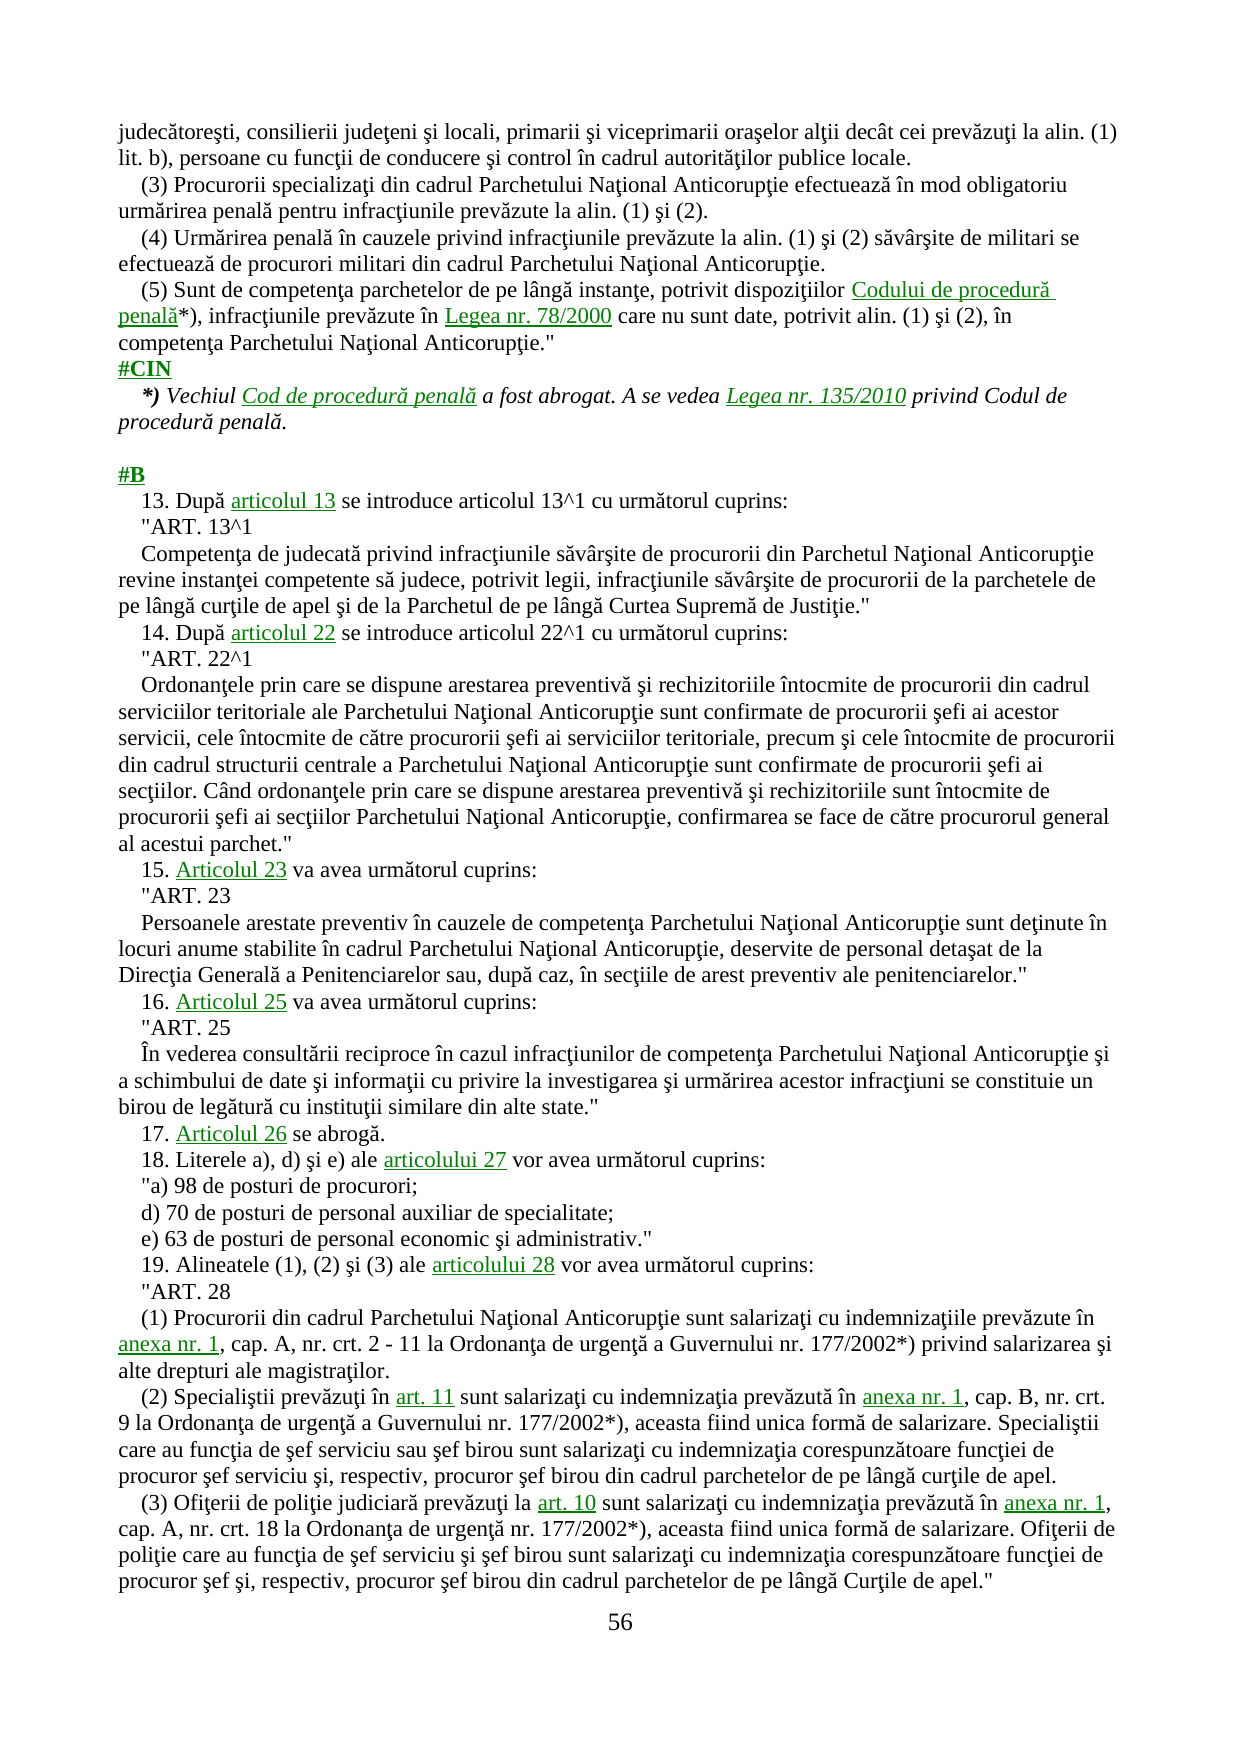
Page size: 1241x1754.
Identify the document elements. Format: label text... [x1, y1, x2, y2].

text (3) Ofiţerii de poliţie judiciară prevăzuţi la art. 10 sunt salarizaţi cu indemnizaţia prevăzută în anexa nr. 1, cap. A, nr. crt. 18 la Ordonanţa de urgenţă nr. 177/2002*), aceasta fiind unica formă de salarizare. Ofiţerii de poliţie care au funcţia de şef serviciu şi şef birou sunt salarizaţi cu indemnizaţia corespunzătoare funcţiei de procuror şef şi, respectiv, procuror şef birou din cadrul parchetelor de pe lângă Curţile de apel." [118, 1488, 1122, 1594]
text 17. Articolul 26 se abrogă. [118, 1119, 1122, 1146]
text (3) Procurorii specializaţi din cadrul Parchetului Naţional Anticorupţie efectuează în mod obligatoriu urmărirea penală pentru infracţiunile prevăzute la alin. (1) şi (2). [118, 171, 1122, 223]
text (5) Sunt de competenţa parchetelor de pe lângă instanţe, potrivit dispoziţiilor Codului de procedură penală*), infracţiunile prevăzute în Legea nr. 78/2000 care nu sunt date, potrivit alin. (1) şi (2), în competenţa Parchetului Naţional Anticorupţie." [118, 276, 1122, 355]
text (1) Procurorii din cadrul Parchetului Naţional Anticorupţie sunt salarizaţi cu indemnizaţiile prevăzute în anexa nr. 1, cap. A, nr. crt. 2 - 11 la Ordonanţa de urgenţă a Guvernului nr. 177/2002*) privind salarizarea şi alte drepturi ale magistraţilor. [118, 1304, 1122, 1383]
text 16. Articolul 25 va avea următorul cuprins: [118, 988, 1122, 1014]
text #CIN [118, 355, 1122, 382]
text În vederea consultării reciproce în cazul infracţiunilor de competenţa Parchetului Naţional Anticorupţie şi a schimbului de date şi informaţii cu privire la investigarea şi urmărirea acestor infracţiuni se constituie un birou de legătură cu instituţii similare din alte state." [118, 1041, 1122, 1119]
text 14. După articolul 22 se introduce articolul 22^1 cu următorul cuprins: [118, 619, 1122, 645]
text "ART. 22^1 [118, 645, 1122, 672]
text "ART. 28 [118, 1278, 1122, 1304]
text *) Vechiul Cod de procedură penală a fost abrogat. A se vedea Legea nr. 135/2010 privind Codul de procedură penală. [118, 382, 1122, 434]
text 13. După articolul 13 se introduce articolul 13^1 cu următorul cuprins: [118, 487, 1122, 513]
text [118, 118, 1122, 171]
text 19. Alineatele (1), (2) şi (3) ale articolului 28 vor avea următorul cuprins: [118, 1251, 1122, 1278]
text "ART. 13^1 [118, 513, 1122, 540]
text "ART. 25 [118, 1014, 1122, 1041]
text Ordonanţele prin care se dispune arestarea preventivă şi rechizitoriile întocmite de procurorii din cadrul serviciilor teritoriale ale Parchetului Naţional Anticorupţie sunt confirmate de procurorii şefi ai acestor servicii, cele întocmite de către procurorii şefi ai serviciilor teritoriale, precum şi cele întocmite de procurorii din cadrul structurii centrale a Parchetului Naţional Anticorupţie sunt confirmate de procurorii şefi ai secţiilor. Când ordonanţele prin care se dispune arestarea preventivă şi rechizitoriile sunt întocmite de procurorii şefi ai secţiilor Parchetului Naţional Anticorupţie, confirmarea se face de către procurorul general al acestui parchet." [118, 672, 1122, 856]
text (4) Urmărirea penală în cauzele privind infracţiunile prevăzute la alin. (1) şi (2) săvârşite de militari se efectuează de procurori militari din cadrul Parchetului Naţional Anticorupţie. [118, 223, 1122, 276]
text d) 70 de posturi de personal auxiliar de specialitate; [118, 1199, 1122, 1225]
text 15. Articolul 23 va avea următorul cuprins: [118, 856, 1122, 882]
text "a) 98 de posturi de procurori; [118, 1172, 1122, 1199]
text #B [118, 461, 1122, 487]
text "ART. 23 [118, 882, 1122, 909]
text (2) Specialiştii prevăzuţi în art. 11 sunt salarizaţi cu indemnizaţia prevăzută în anexa nr. 1, cap. B, nr. crt. 9 la Ordonanţa de urgenţă a Guvernului nr. 177/2002*), aceasta fiind unica formă de salarizare. Specialiştii care au funcţia de şef serviciu sau şef birou sunt salarizaţi cu indemnizaţia corespunzătoare funcţiei de procuror şef serviciu şi, respectiv, procuror şef birou din cadrul parchetelor de pe lângă curţile de apel. [118, 1383, 1122, 1488]
text Persoanele arestate preventiv în cauzele de competenţa Parchetului Naţional Anticorupţie sunt deţinute în locuri anume stabilite în cadrul Parchetului Naţional Anticorupţie, deservite de personal detaşat de la Direcţia Generală a Penitenciarelor sau, după caz, în secţiile de arest preventiv ale penitenciarelor." [118, 909, 1122, 988]
text 18. Literele a), d) şi e) ale articolului 27 vor avea următorul cuprins: [118, 1146, 1122, 1172]
text e) 63 de posturi de personal economic şi administrativ." [118, 1225, 1122, 1251]
text Competenţa de judecată privind infracţiunile săvârşite de procurorii din Parchetul Naţional Anticorupţie revine instanţei competente să judece, potrivit legii, infracţiunile săvârşite de procurorii de la parchetele de pe lângă curţile de apel şi de la Parchetul de pe lângă Curtea Supremă de Justiţie." [118, 540, 1122, 619]
